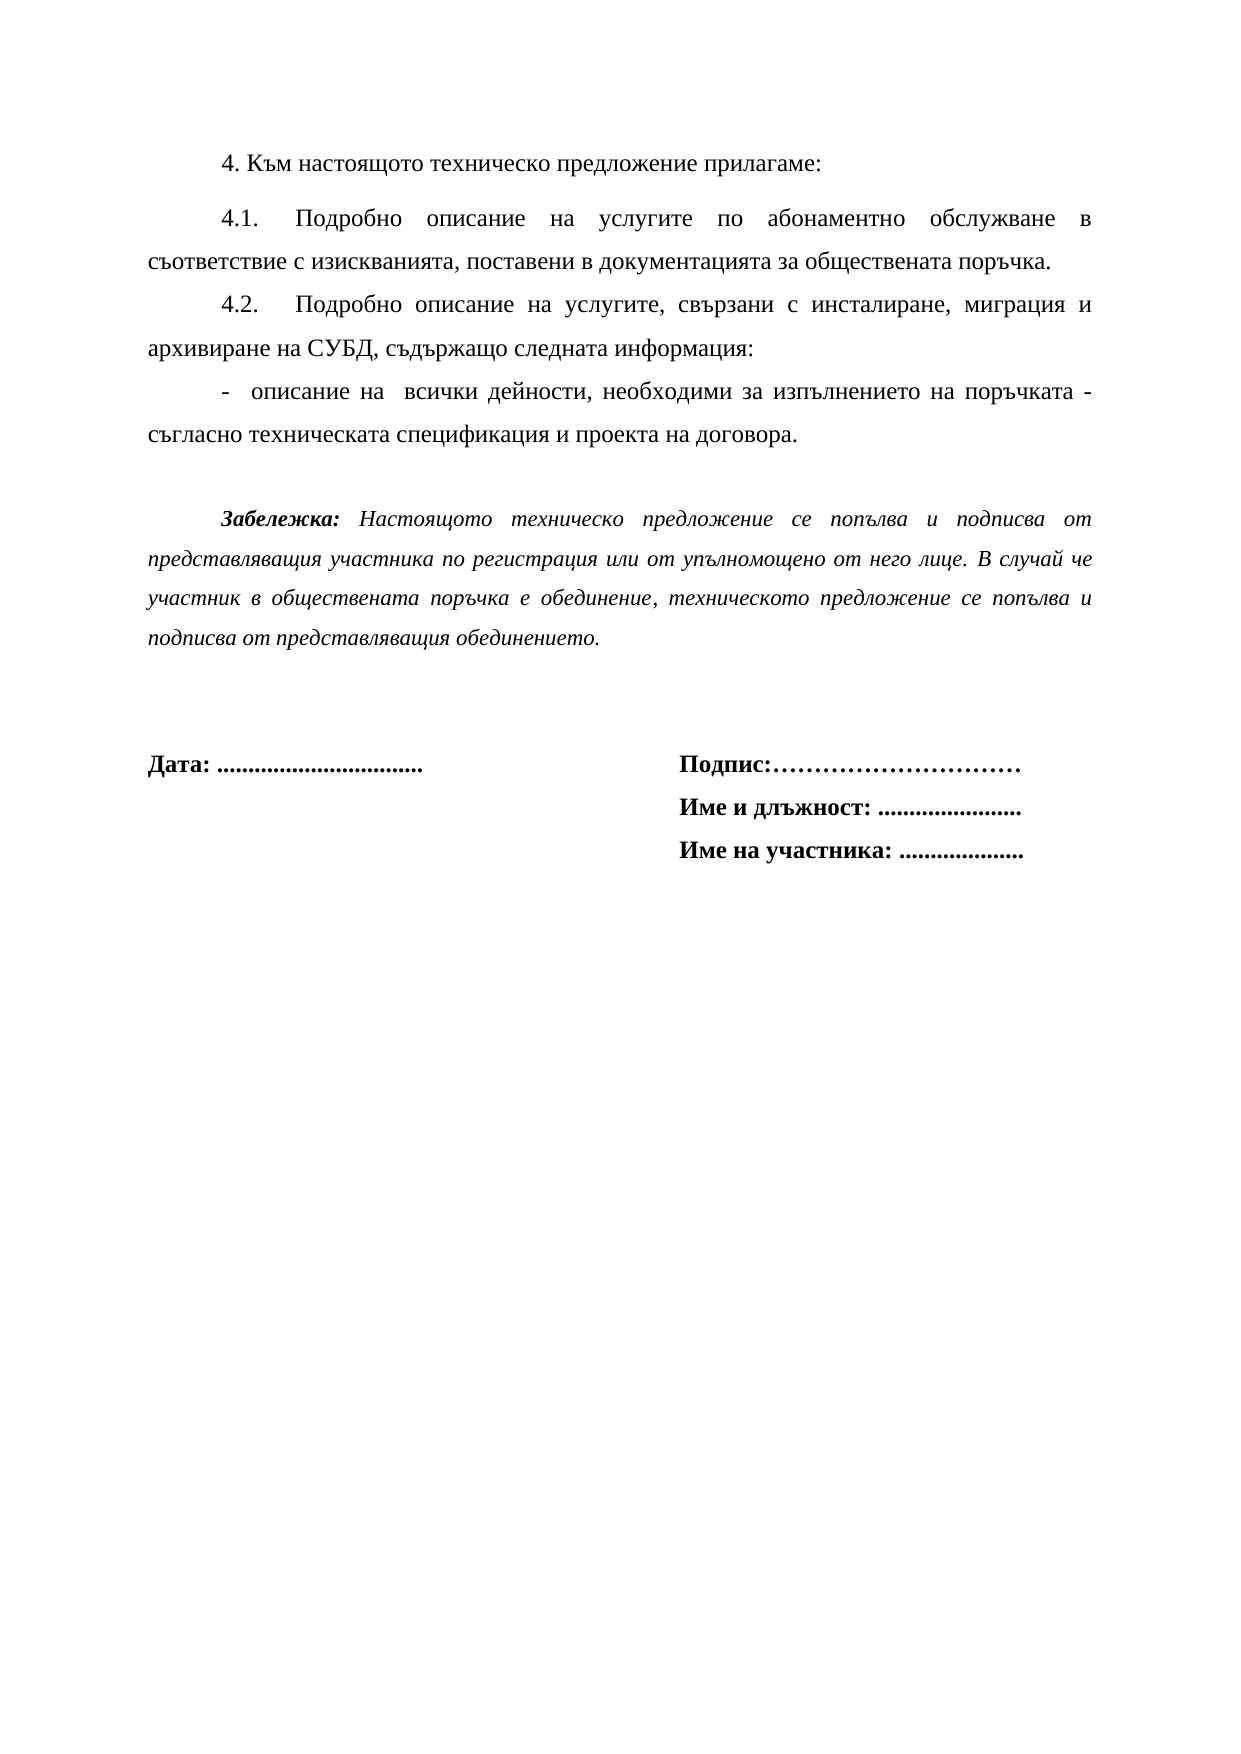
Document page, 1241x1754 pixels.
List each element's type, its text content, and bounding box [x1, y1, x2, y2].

text - описание на всички дейности, необходими за изпълнението на поръчката - съгласно техническата спецификация и проекта на договора. [148, 376, 1093, 448]
text Име и длъжност: ....................... [236, 792, 1093, 821]
text Забележка: Настоящото техническо предложение се попълва и подписва от представляващия участника по регистрация или от упълномощено от него лице. В случай че участник в обществената поръчка е обединение, техническото предложение се попълва и подписва от представляващия обединението. [148, 505, 1093, 650]
text 4.1. Подробно описание на услугите по абонаментно обслужване в съответствие с изискванията, поставени в документацията за обществената поръчка. [148, 203, 1093, 275]
text 4.2. Подробно описание на услугите, свързани с инсталиране, миграция и архивиране на СУБД, съдържащо следната информация: [148, 289, 1093, 361]
text Име на участника: .................... [236, 836, 1093, 864]
text Дата: ................................. Подпис:………………………… [148, 749, 1093, 778]
text 4. Към настоящото техническо предложение прилагаме: [148, 148, 1090, 176]
